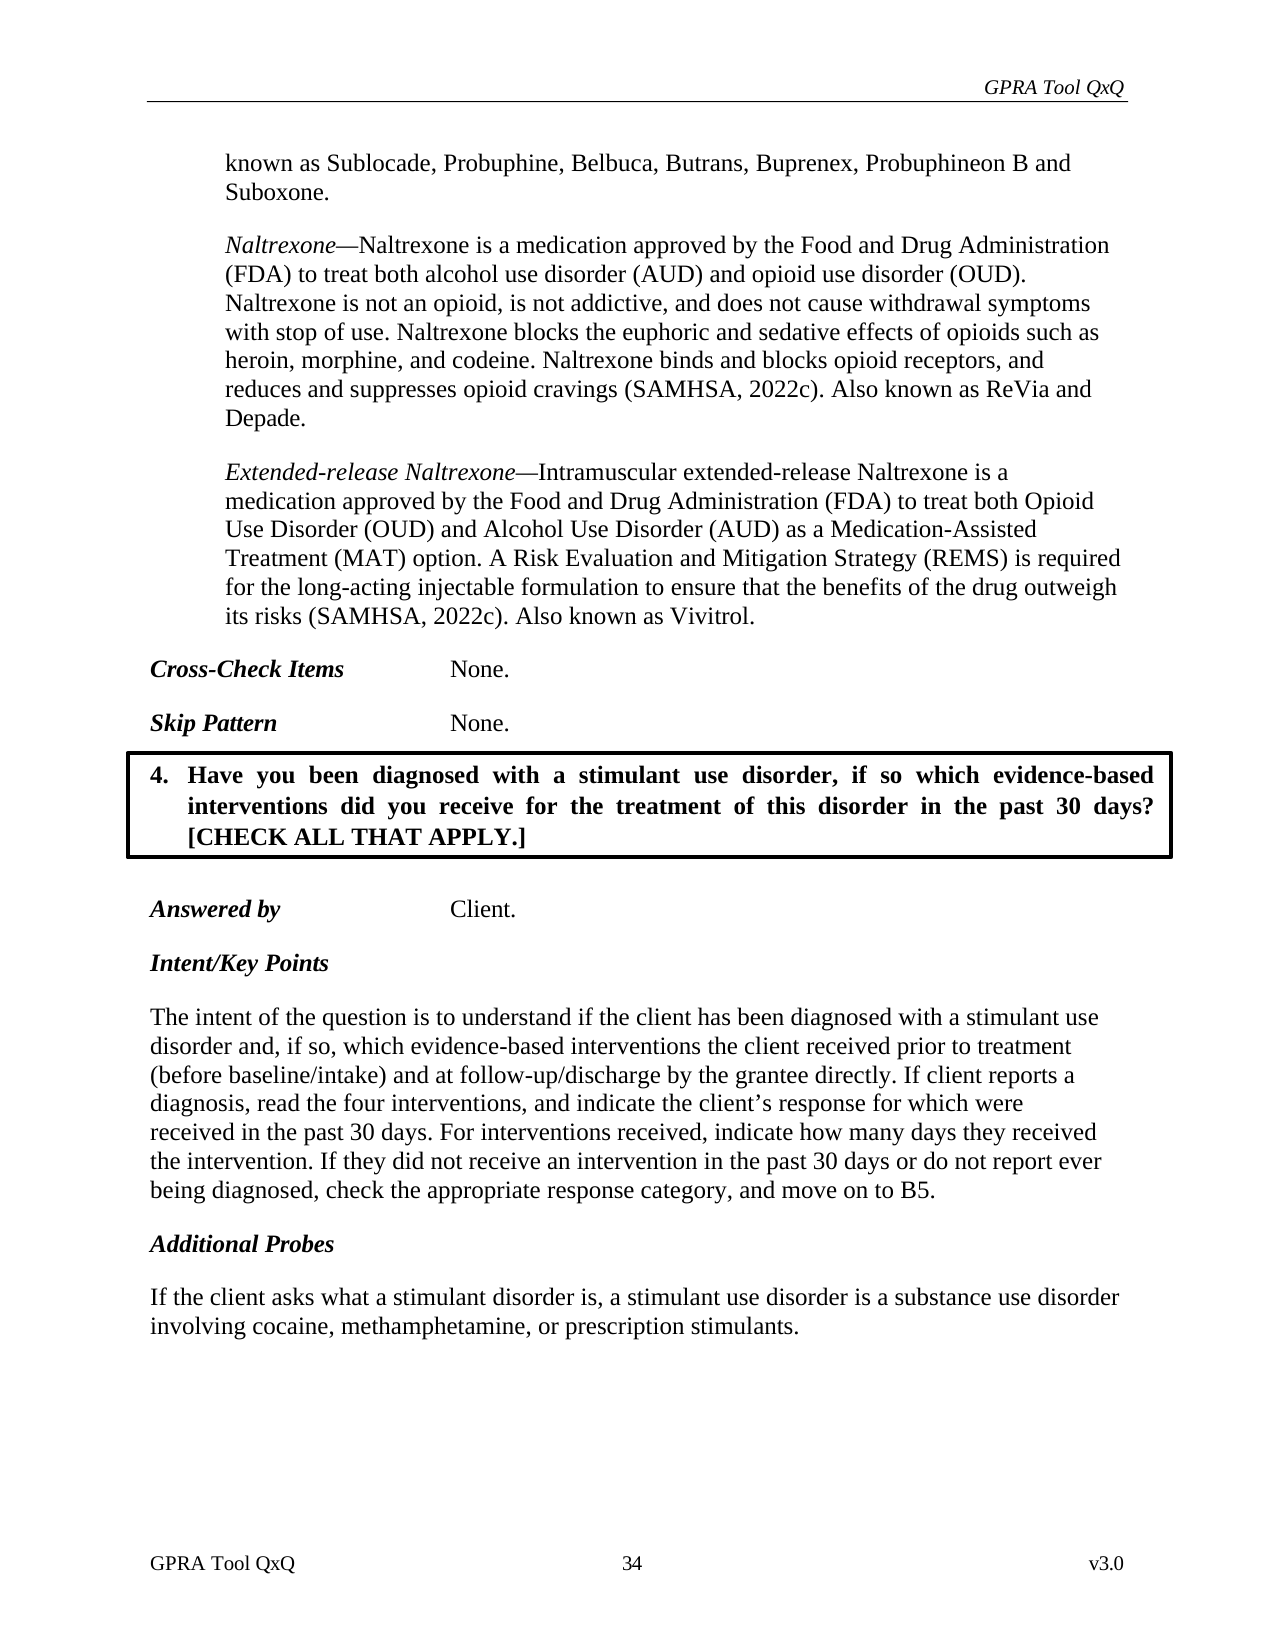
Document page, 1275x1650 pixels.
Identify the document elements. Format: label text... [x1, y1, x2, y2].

text Naltrexone is not an opioid, is not addictive, and does not cause withdrawal symptoms with stop of use. Naltrexone blocks the euphoric and sedative effects of opioids such as heroin, morphine, and codeine. Naltrexone binds and blocks opioid receptors, and reduces and suppresses opioid cravings (SAMHSA, 2022c). Also known as ReVia and Depade. [225, 288, 1104, 432]
text Cross-Check Items None. [150, 654, 1156, 683]
list Have you been diagnosed with a stimulant use disorder, if so which evidence-based interventions did you receive for the treatment of this disorder in the past 30 days? [CHECK ALL THAT APPLY.] [150, 760, 1154, 851]
text known as Sublocade, Probuphine, Belbuca, Butrans, Buprenex, Probuphineon B and Suboxone. [225, 148, 1156, 206]
subtitle Intent/Key Points [150, 948, 1156, 977]
text The intent of the question is to understand if the client has been diagnosed with a stimulant use disorder and, if so, which evidence-based interventions the client received prior to treatment (before baseline/intake) and at follow-up/discharge by the grantee directly. If client reports a diagnosis, read the four interventions, and indicate the client’s response for which were received in the past 30 days. For interventions received, indicate how many days they received the intervention. If they did not receive an intervention in the past 30 days or do not report ever being diagnosed, check the appropriate response category, and move on to B5. [150, 1002, 1114, 1203]
text Skip Pattern None. [150, 708, 1156, 737]
text Answered by Client. [150, 894, 1156, 923]
subtitle Additional Probes [150, 1229, 1156, 1257]
text If the client asks what a stimulant disorder is, a stimulant use disorder is a substance use disorder involving cocaine, methamphetamine, or prescription stimulants. [150, 1282, 1156, 1340]
text Naltrexone—Naltrexone is a medication approved by the Food and Drug Administration (FDA) to treat both alcohol use disorder (AUD) and opioid use disorder (OUD). [225, 231, 1156, 288]
text Extended-release Naltrexone—Intramuscular extended-release Naltrexone is a medication approved by the Food and Drug Administration (FDA) to treat both Opioid Use Disorder (OUD) and Alcohol Use Disorder (AUD) as a Medication-Assisted Treatment (MAT) option. A Risk Evaluation and Mitigation Strategy (REMS) is required for the long-acting injectable formulation to ensure that the benefits of the drug outweigh its risks (SAMHSA, 2022c). Also known as Vivitrol. [225, 457, 1121, 629]
